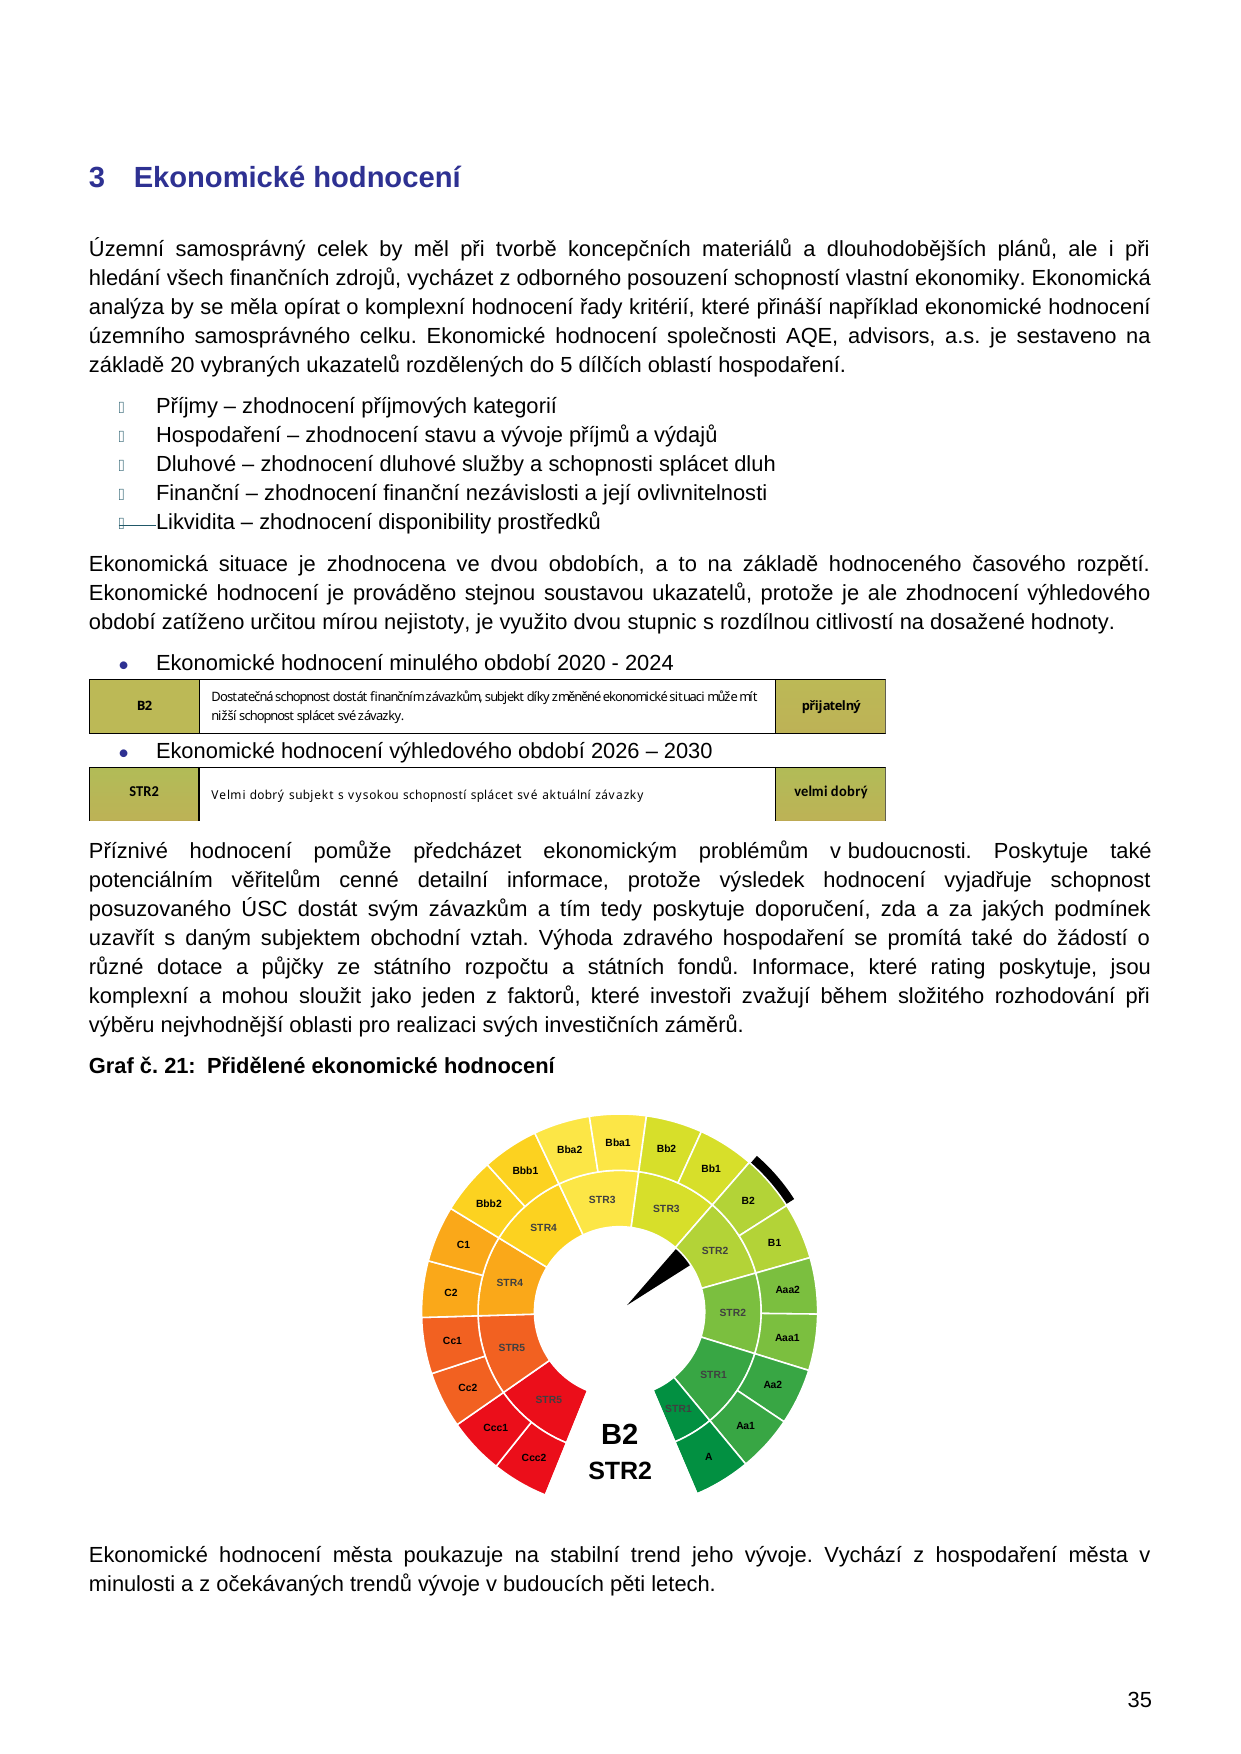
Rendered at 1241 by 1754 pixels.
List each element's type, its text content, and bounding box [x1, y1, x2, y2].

text Územní samosprávný celek by měl při tvorbě koncepčních materiálů a dlouhodobějších plánů, ale i při hledání všech finančních zdrojů, vycházet z odborného posouzení schopností vlastní ekonomiky. Ekonomická analýza by se měla opírat o komplexní hodnocení řady kritérií, které přináší například ekonomické hodnocení územního samosprávného celku. Ekonomické hodnocení společnosti AQE, advisors, a.s. je sestaveno na základě 20 vybraných ukazatelů rozdělených do 5 dílčích oblastí hospodaření. [89, 236, 1152, 377]
list Finanční – zhodnocení finanční nezávislosti a její ovlivnitelnosti [118, 480, 1152, 506]
text Ekonomické hodnocení výhledového období 2026 – 2030 [118, 738, 1152, 763]
text Příznivé hodnocení pomůže předcházet ekonomickým problémům v budoucnosti. Poskytuje také potenciálním věřitelům cenné detailní informace, protože výsledek hodnocení vyjadřuje schopnost posuzovaného ÚSC dostát svým závazkům a tím tedy poskytuje doporučení, zda a za jakých podmínek uzavřít s daným subjektem obchodní vztah. Výhoda zdravého hospodaření se promítá také do žádostí o různé dotace a půjčky ze státního rozpočtu a státních fondů. Informace, které rating poskytuje, jsou komplexní a mohou sloužit jako jeden z faktorů, které investoři zvažují během složitého rozhodování při výběru nejvhodnější oblasti pro realizaci svých investičních záměrů. [89, 838, 1152, 1037]
text Ekonomické hodnocení města poukazuje na stabilní trend jeho vývoje. Vychází z hospodaření města v minulosti a z očekávaných trendů vývoje v budoucích pěti letech. [89, 1542, 1152, 1596]
list Příjmy – zhodnocení příjmových kategorií [118, 393, 1152, 419]
text Ekonomické hodnocení minulého období 2020 - 2024 [118, 650, 1152, 675]
text Ekonomická situace je zhodnocena ve dvou obdobích, a to na základě hodnoceného časového rozpětí. Ekonomické hodnocení je prováděno stejnou soustavou ukazatelů, protože je ale zhodnocení výhledového období zatíženo určitou mírou nejistoty, je využito dvou stupnic s rozdílnou citlivostí na dosažené hodnoty. [89, 551, 1152, 634]
list Likvidita – zhodnocení disponibility prostředků [118, 509, 1152, 534]
list Hospodaření – zhodnocení stavu a vývoje příjmů a výdajů [118, 422, 1152, 448]
subtitle Ekonomické hodnocení [89, 160, 1152, 194]
list Dluhové – zhodnocení dluhové služby a schopnosti splácet dluh [118, 451, 1152, 477]
text Přidělené ekonomické hodnocení [89, 1053, 1152, 1078]
